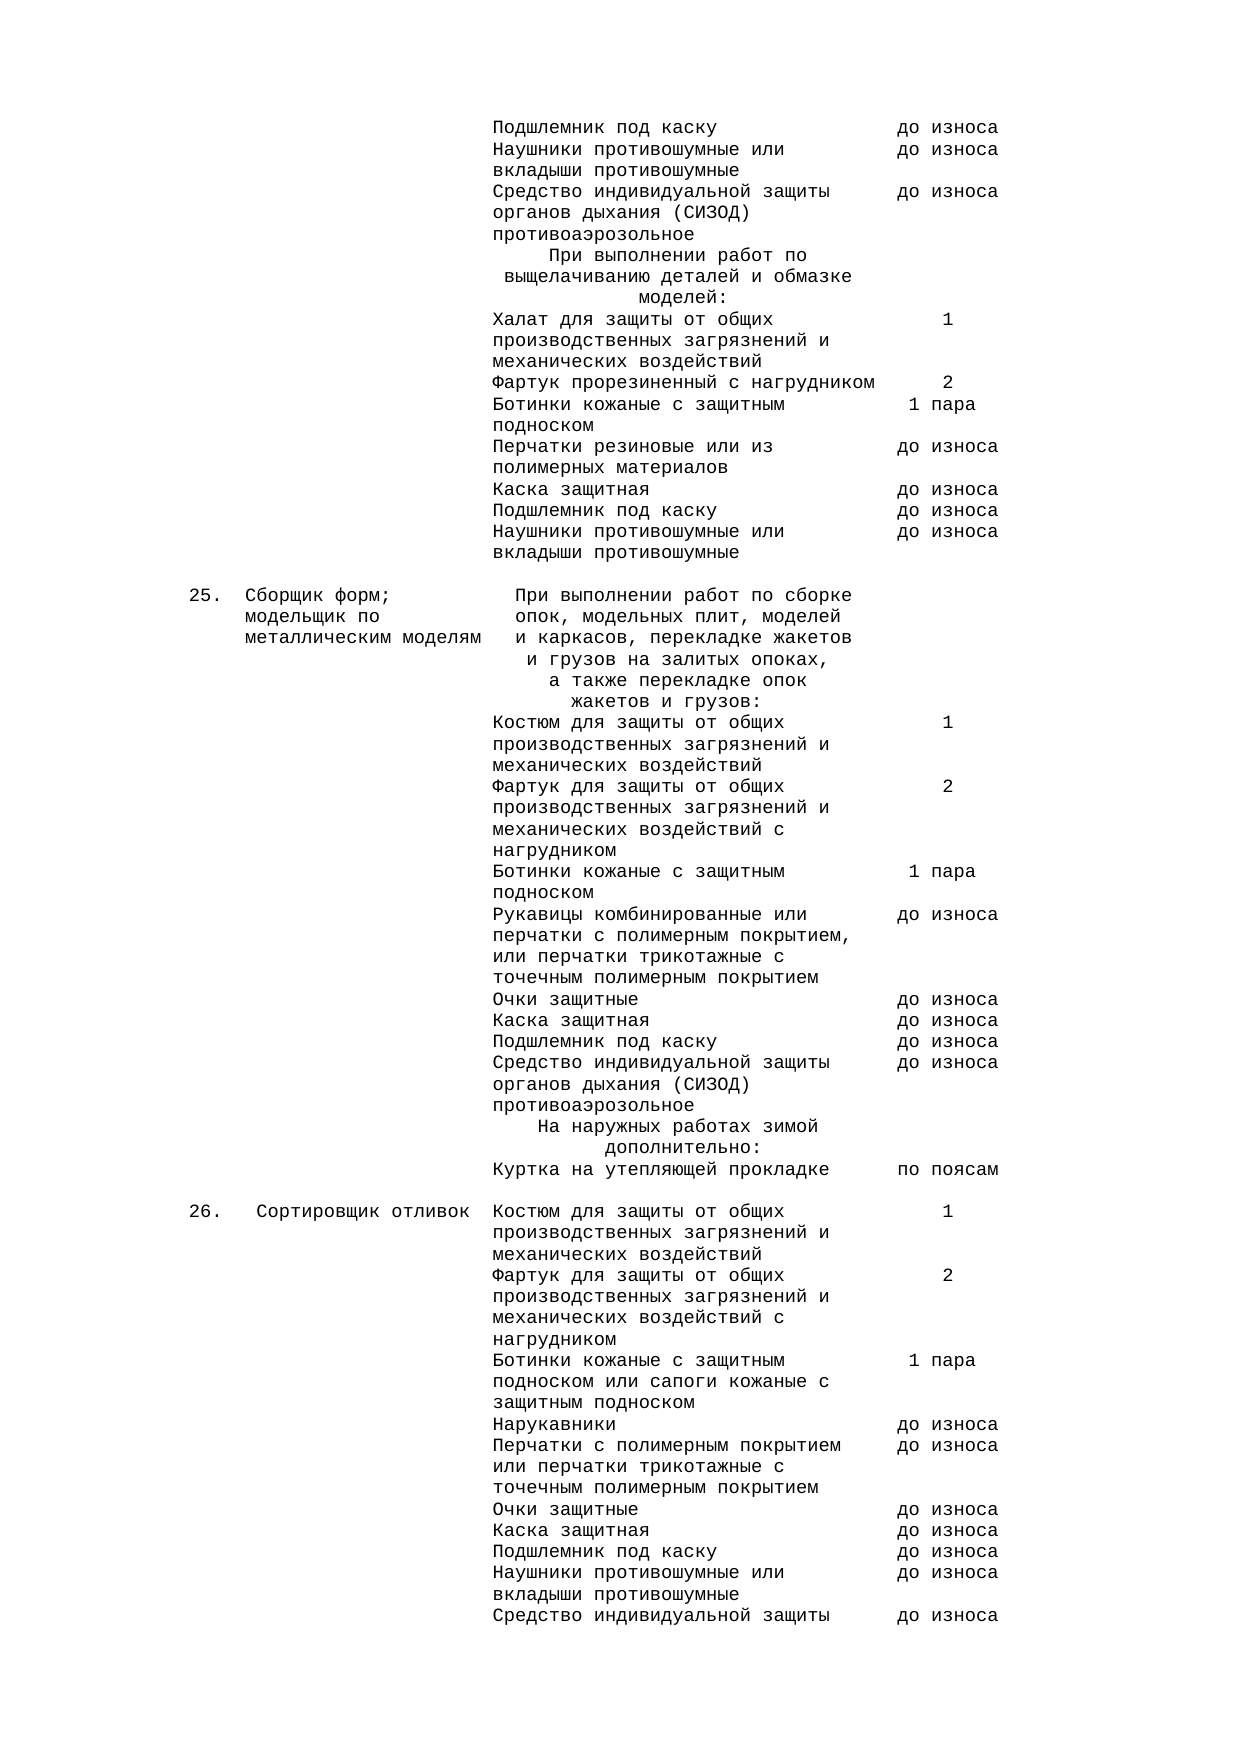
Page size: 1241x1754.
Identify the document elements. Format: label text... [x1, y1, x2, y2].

text выщелачиванию деталей и обмазке [177, 267, 1152, 288]
text Очки защитные до износа [177, 989, 1152, 1011]
text Костюм для защиты от общих 1 [177, 713, 1152, 734]
text Перчатки резиновые или из до износа [177, 437, 1152, 458]
text подноском или сапоги кожаные с [177, 1372, 1152, 1393]
text противоаэрозольное [177, 1096, 1152, 1117]
text Наушники противошумные или до износа [177, 1563, 1152, 1584]
text Ботинки кожаные с защитным 1 пара [177, 1351, 1152, 1372]
text металлическим моделям и каркасов, перекладке жакетов [177, 628, 1152, 649]
text Фартук для защиты от общих 2 [177, 777, 1152, 798]
text Халат для защиты от общих 1 [177, 309, 1152, 331]
text производственных загрязнений и [177, 1223, 1152, 1244]
text защитным подноском [177, 1393, 1152, 1414]
text механических воздействий [177, 352, 1152, 373]
text и грузов на залитых опоках, [177, 649, 1152, 671]
text вкладыши противошумные [177, 1584, 1152, 1606]
text механических воздействий [177, 756, 1152, 777]
text противоаэрозольное [177, 224, 1152, 246]
text Средство индивидуальной защиты до износа [177, 1053, 1152, 1074]
text или перчатки трикотажные с [177, 1457, 1152, 1478]
text 26. Сортировщик отливок Костюм для защиты от общих 1 [177, 1202, 1152, 1223]
text Наушники противошумные или до износа [177, 522, 1152, 543]
text жакетов и грузов: [177, 692, 1152, 713]
text Каска защитная до износа [177, 1521, 1152, 1542]
text Средство индивидуальной защиты до износа [177, 182, 1152, 203]
text Куртка на утепляющей прокладке по поясам [177, 1159, 1152, 1181]
text полимерных материалов [177, 458, 1152, 479]
text подноском [177, 883, 1152, 904]
text или перчатки трикотажные с [177, 947, 1152, 968]
text модельщик по опок, модельных плит, моделей [177, 607, 1152, 628]
text вкладыши противошумные [177, 543, 1152, 564]
text Подшлемник под каску до износа [177, 1542, 1152, 1563]
text нагрудником [177, 1329, 1152, 1351]
text производственных загрязнений и [177, 331, 1152, 352]
text производственных загрязнений и [177, 1287, 1152, 1308]
text Фартук прорезиненный с нагрудником 2 [177, 373, 1152, 394]
text Подшлемник под каску до износа [177, 118, 1152, 139]
text На наружных работах зимой [177, 1117, 1152, 1138]
text Средство индивидуальной защиты до износа [177, 1606, 1152, 1627]
text Подшлемник под каску до износа [177, 1032, 1152, 1053]
text 25. Сборщик форм; При выполнении работ по сборке [177, 586, 1152, 607]
text точечным полимерным покрытием [177, 1478, 1152, 1499]
text Ботинки кожаные с защитным 1 пара [177, 862, 1152, 883]
text Нарукавники до износа [177, 1414, 1152, 1436]
text Перчатки с полимерным покрытием до износа [177, 1436, 1152, 1457]
text Фартук для защиты от общих 2 [177, 1266, 1152, 1287]
text органов дыхания (СИЗОД) [177, 1074, 1152, 1096]
text механических воздействий [177, 1244, 1152, 1266]
text точечным полимерным покрытием [177, 968, 1152, 989]
text дополнительно: [177, 1138, 1152, 1159]
text Ботинки кожаные с защитным 1 пара [177, 394, 1152, 416]
text Каска защитная до износа [177, 479, 1152, 501]
text моделей: [177, 288, 1152, 309]
text нагрудником [177, 841, 1152, 862]
text вкладыши противошумные [177, 161, 1152, 182]
text органов дыхания (СИЗОД) [177, 203, 1152, 224]
text Рукавицы комбинированные или до износа [177, 904, 1152, 926]
text производственных загрязнений и [177, 798, 1152, 819]
text механических воздействий с [177, 1308, 1152, 1329]
text Очки защитные до износа [177, 1499, 1152, 1521]
text При выполнении работ по [177, 246, 1152, 267]
text а также перекладке опок [177, 671, 1152, 692]
text Подшлемник под каску до износа [177, 501, 1152, 522]
text Каска защитная до износа [177, 1011, 1152, 1032]
text перчатки с полимерным покрытием, [177, 926, 1152, 947]
text подноском [177, 416, 1152, 437]
text Наушники противошумные или до износа [177, 139, 1152, 161]
text производственных загрязнений и [177, 734, 1152, 756]
text механических воздействий с [177, 819, 1152, 841]
